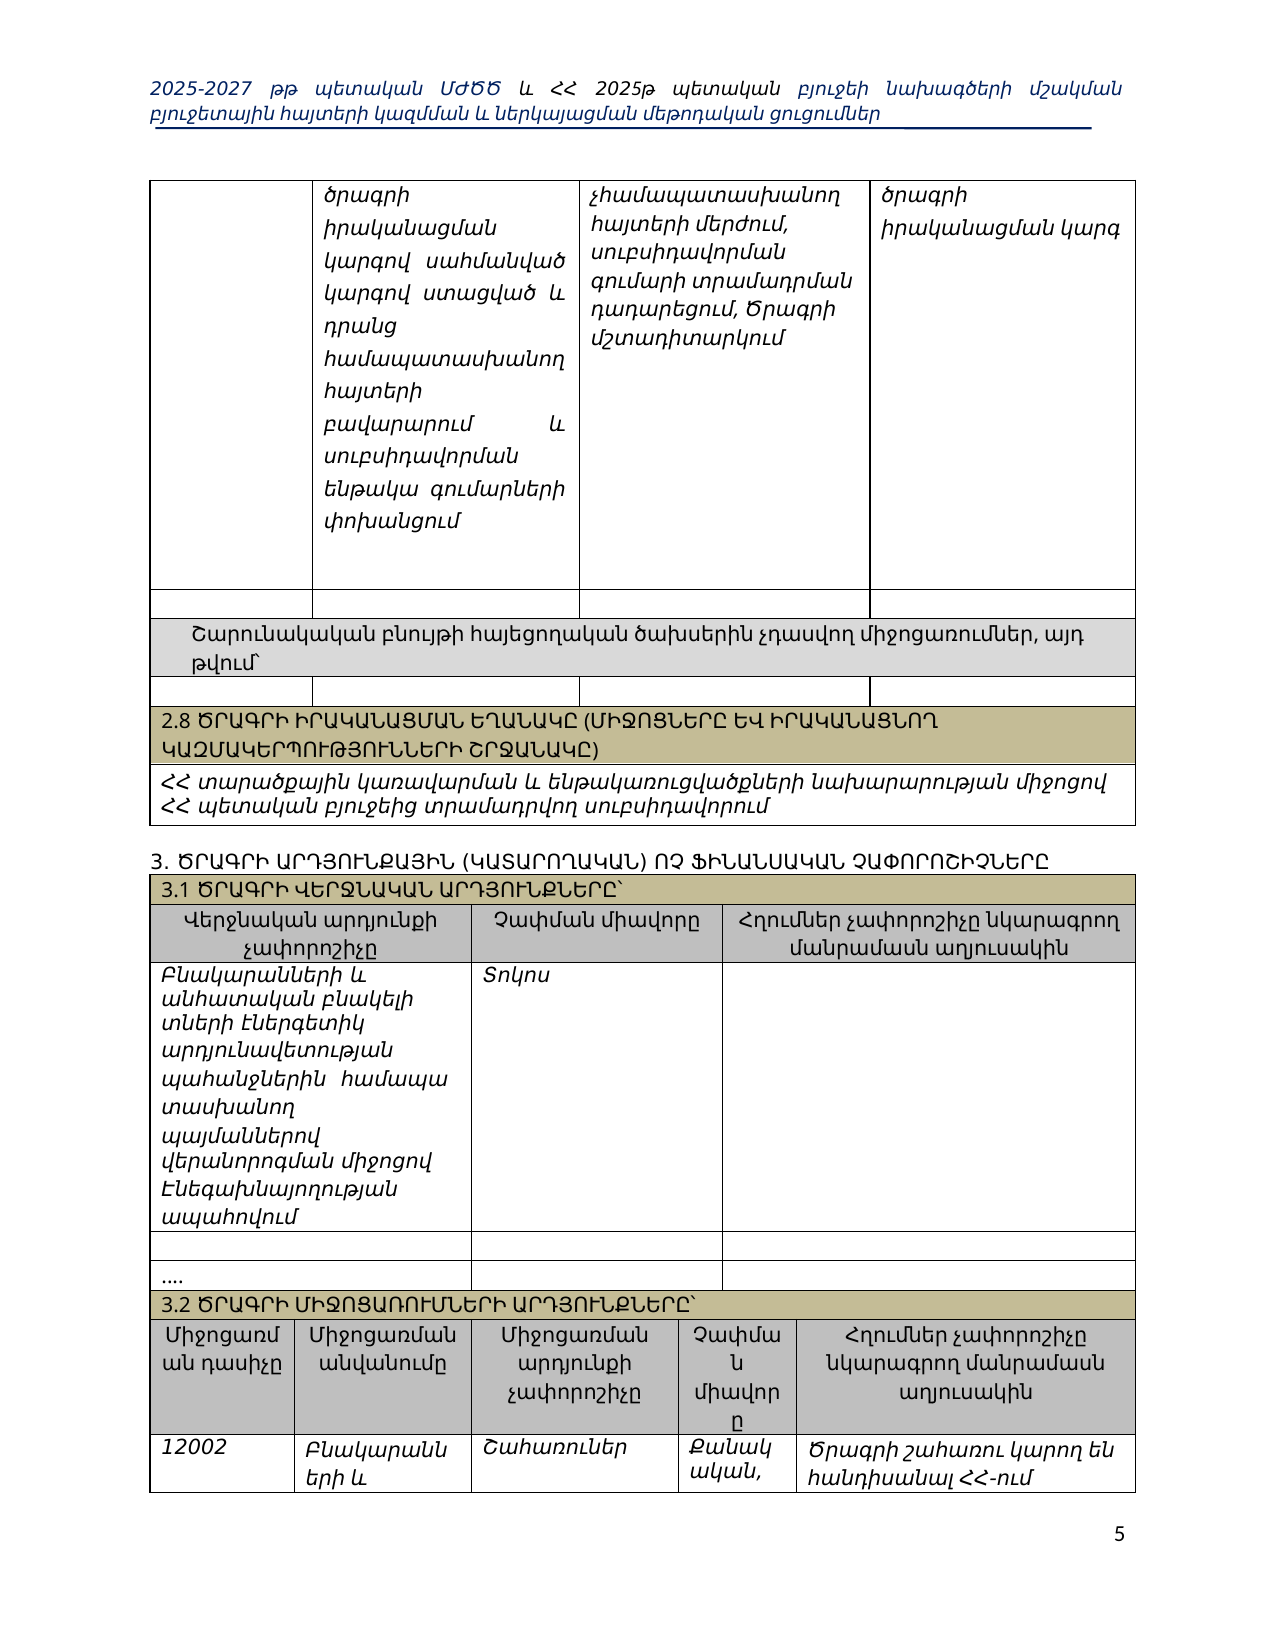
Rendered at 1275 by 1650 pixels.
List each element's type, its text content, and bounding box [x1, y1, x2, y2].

table_cell [151, 677, 312, 706]
table_cell Միջոցառման անվանումը [295, 1320, 471, 1434]
table_cell [871, 677, 1135, 706]
table_cell [723, 1232, 1135, 1260]
table_cell [580, 677, 869, 706]
table_cell Միջոցառման արդյունքի չափորոշիչը [472, 1320, 678, 1434]
table_cell Հղումներ չափորոշիչը նկարագրող մանրամասն աղյուսակին [723, 905, 1135, 962]
table_cell ՀՀ տարածքային կառավարման և ենթակառուցվածքների նախարարության միջոցով ՀՀ պետական բյուջեից տրամադրվող սուբսիդավորում [151, 765, 1135, 825]
table_cell 2.8 ԾՐԱԳՐԻ ԻՐԱԿԱՆԱՑՄԱՆ ԵՂԱՆԱԿԸ (ՄԻՋՈՑՆԵՐԸ ԵՎ ԻՐԱԿԱՆԱՑՆՈՂ ԿԱԶՄԱԿԵՐՊՈՒԹՅՈՒՆՆԵՐԻ ՇՐՋԱՆԱԿԸ) [151, 707, 1135, 763]
table_cell Շարունակական բնույթի հայեցողական ծախսերին չդասվող միջոցառումներ, այդ թվում՝ [151, 619, 1135, 676]
table_cell Քանակական, հատ [679, 1435, 796, 1492]
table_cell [871, 181, 1135, 588]
table_cell [313, 677, 579, 706]
table_cell Միջոցառման դասիչը [151, 1320, 294, 1434]
table_cell [871, 590, 1135, 618]
table_cell [151, 590, 312, 618]
table_cell [472, 1261, 722, 1289]
table_cell Տոկոս [472, 963, 722, 1231]
table_cell [151, 1232, 471, 1260]
table_cell [723, 963, 1135, 1231]
table_cell Չափման միավորը [472, 905, 722, 962]
table_cell [580, 590, 869, 618]
table_cell Շահառուներ [472, 1435, 678, 1492]
table_cell Հղումներ չափորոշիչը նկարագրող մանրամասն աղյուսակին [797, 1320, 1135, 1434]
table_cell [151, 181, 312, 588]
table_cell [797, 1435, 1135, 1492]
table_cell [313, 590, 579, 618]
table_cell [472, 1232, 722, 1260]
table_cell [313, 181, 579, 588]
table_header 3.1 ԾՐԱԳՐԻ ՎԵՐՋՆԱԿԱՆ ԱՐԴՅՈՒՆՔՆԵՐԸ՝ [151, 875, 1135, 904]
text 3. ԾՐԱԳՐԻ ԱՐԴՅՈՒՆՔԱՅԻՆ (ԿԱՏԱՐՈՂԱԿԱՆ) ՈՉ ՖԻՆԱՆՍԱԿԱՆ ՉԱՓՈՐՈՇԻՉՆԵՐԸ [150, 850, 1125, 874]
table_cell Վերջնական արդյունքի չափորոշիչը [151, 905, 471, 962]
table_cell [580, 181, 869, 588]
table_cell [723, 1261, 1135, 1289]
table_cell Բնակարանների և անհատական բնակելի տների էներգետիկ արդյունավետության պահանջներին համապատասխանող պայմաններով վերանորոգման միջոցով Էնեգախնայողության ապահովում [151, 963, 471, 1231]
table_cell .... [151, 1261, 471, 1289]
table_cell Չափման միավորը [679, 1320, 796, 1434]
table_cell 3.2 ԾՐԱԳՐԻ ՄԻՋՈՑԱՌՈՒՄՆԵՐԻ ԱՐԴՅՈՒՆՔՆԵՐԸ՝ [151, 1291, 1135, 1319]
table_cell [295, 1435, 471, 1492]
table_cell 12002 [151, 1435, 294, 1492]
